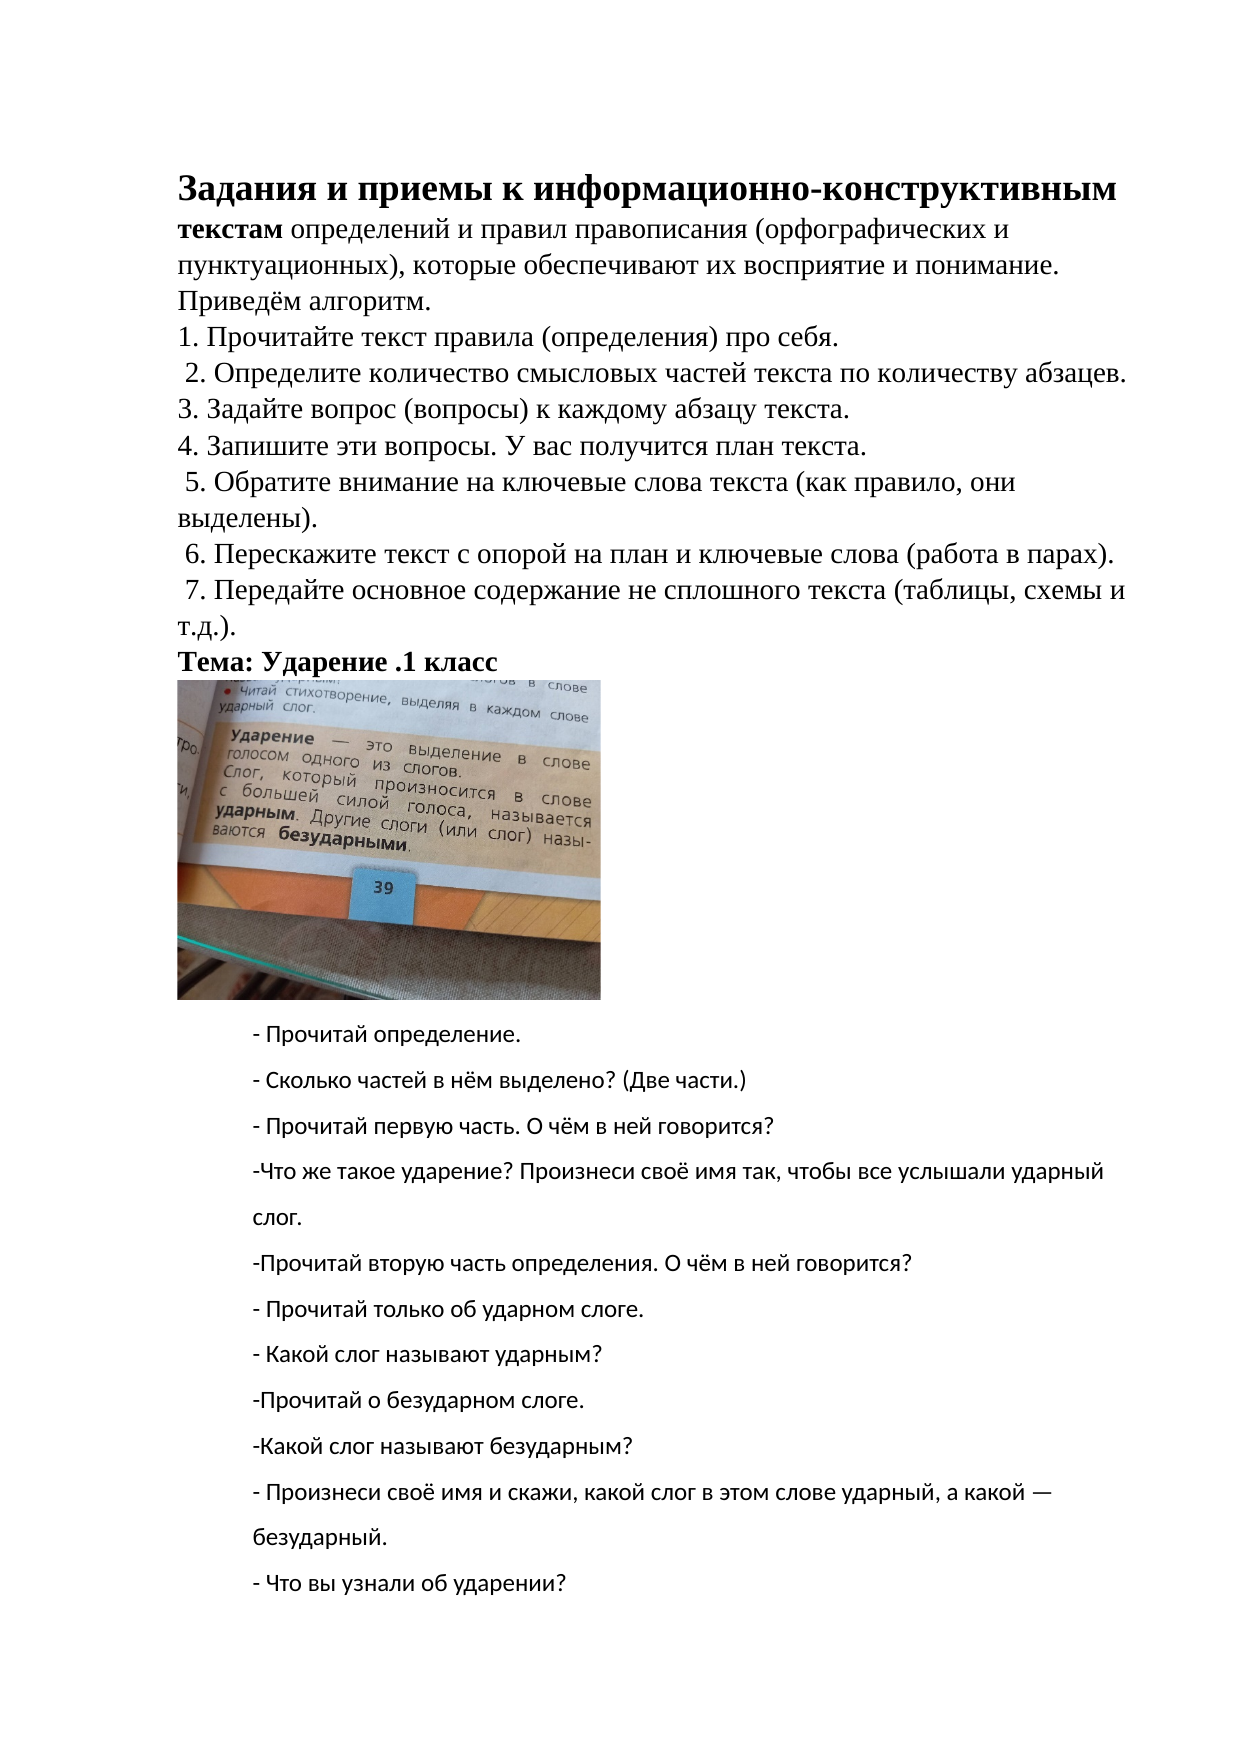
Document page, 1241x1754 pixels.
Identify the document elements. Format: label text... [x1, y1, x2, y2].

list -Какой слог называют безударным? [252, 1430, 1152, 1460]
text 2. Определите количество смысловых частей текста по количеству абзацев. [177, 355, 1152, 389]
list - Прочитай только об ударном слоге. [252, 1293, 1152, 1323]
text 3. Задайте вопрос (вопросы) к каждому абзацу текста. [177, 391, 1152, 425]
text 4. Запишите эти вопросы. У вас получится план текста. [177, 428, 1152, 461]
text Тема: Ударение .1 класс [177, 644, 1152, 678]
text 5. Обратите внимание на ключевые слова текста (как правило, они выделены). [177, 464, 1152, 533]
text 1. Прочитайте текст правила (определения) про себя. [177, 319, 1152, 353]
text 6. Перескажите текст с опорой на план и ключевые слова (работа в парах). [177, 536, 1152, 569]
text 7. Передайте основное содержание не сплошного текста (таблицы, схемы и т.д.). [177, 572, 1152, 642]
picture [177, 680, 601, 1000]
list -Прочитай о безударном слоге. [252, 1384, 1152, 1415]
text Приведём алгоритм. [177, 283, 1152, 317]
list - Произнеси своё имя и скажи, какой слог в этом слове ударный, а какой — безударный. [252, 1476, 1152, 1552]
list - Какой слог называют ударным? [252, 1338, 1152, 1369]
list - Что вы узнали об ударении? [252, 1567, 1152, 1598]
list - Прочитай первую часть. О чём в ней говорится? [252, 1110, 1152, 1140]
list -Что же такое ударение? Произнеси своё имя так, чтобы все услышали ударный слог. [252, 1156, 1152, 1232]
list - Сколько частей в нём выделено? (Две части.) [252, 1064, 1152, 1094]
list -Прочитай вторую часть определения. О чём в ней говорится? [252, 1247, 1152, 1277]
text Задания и приемы к информационно-конструктивным текстам определений и правил правописания (орфографических и пунктуационных), которые обеспечивают их восприятие и понимание. [177, 165, 1152, 280]
list - Прочитай определение. [252, 1018, 1152, 1049]
